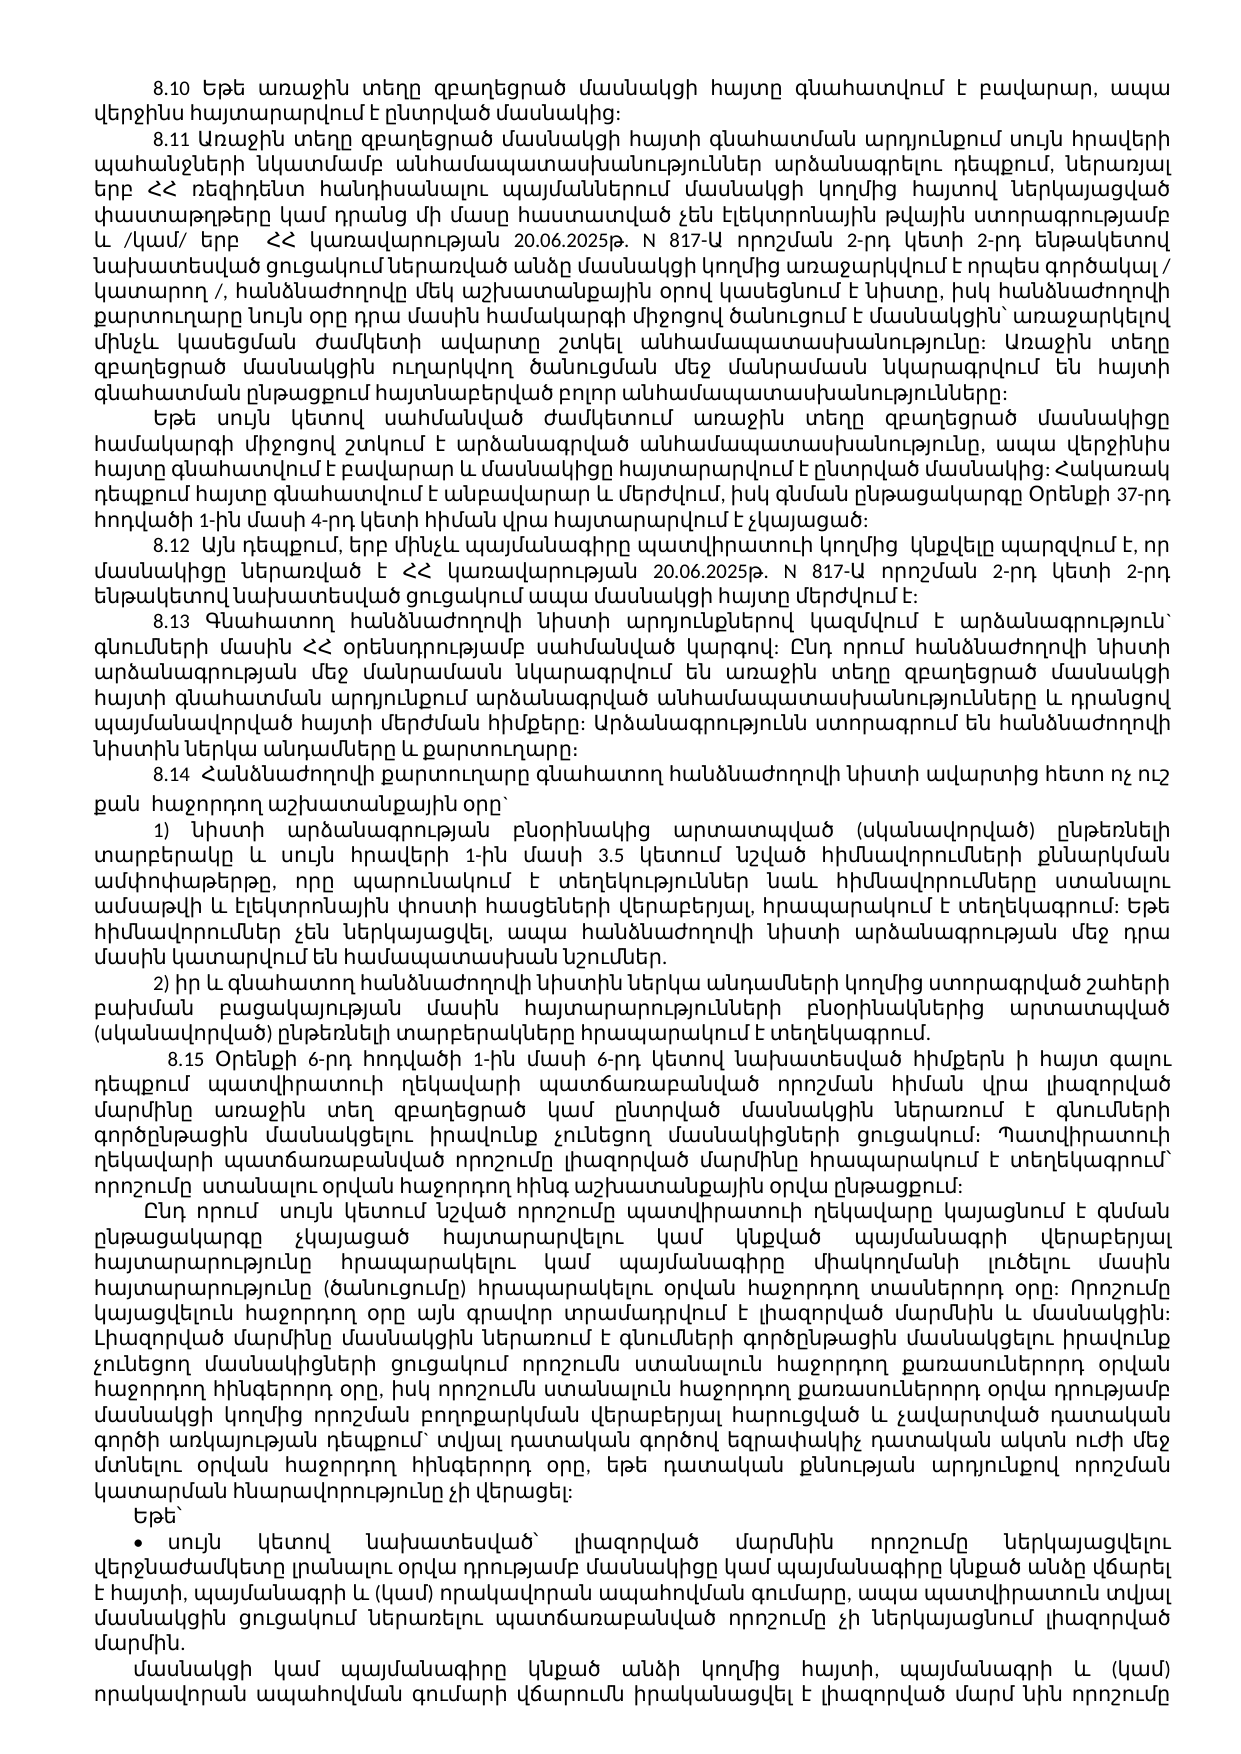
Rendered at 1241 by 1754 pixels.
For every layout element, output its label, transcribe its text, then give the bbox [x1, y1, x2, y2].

text 8.11 Առաջին տեղը զբաղեցրած մասնակցի հայտի գնահատման արդյունքում սույն հրավերի պահանջների նկատմամբ անհամապատասխանություններ արձանագրելու դեպքում, ներառյալ երբ ՀՀ ռեզիդենտ հանդիսանալու պայմաններում մասնակցի կողմից հայտով ներկայացված փաստաթղթերը կամ դրանց մի մասը հաստատված չեն էլեկտրոնային թվային ստորագրությամբ և /կամ/ երբ ՀՀ կառավարության 20.06.2025թ. N 817-Ա որոշման 2-րդ կետի 2-րդ ենթակետով նախատեսված ցուցակում ներառված անձը մասնակցի կողմից առաջարկվում է որպես գործակալ / կատարող /, հանձնաժողովը մեկ աշխատանքային օրով կասեցնում է նիստը, իսկ հանձնաժողովի քարտուղարը նույն օրը դրա մասին համակարգի միջոցով ծանուցում է մասնակցին՝ առաջարկելով մինչև կասեցման ժամկետի ավարտը շտկել անհամապատասխանությունը: Առաջին տեղը զբաղեցրած մասնակցին ուղարկվող ծանուցման մեջ մանրամասն նկարագրվում են հայտի գնահատման ընթացքում հայտնաբերված բոլոր անհամապատասխանությունները: [94, 126, 1171, 405]
text 8.14 Հանձնաժողովի քարտուղարը գնահատող հանձնաժողովի նիստի ավարտից հետո ոչ ուշ քան հաջորդող աշխատանքային օրը` [94, 761, 1171, 817]
text Եթե սույն կետով սահմանված ժամկետում առաջին տեղը զբաղեցրած մասնակիցը համակարգի միջոցով շտկում է արձանագրված անհամապատասխանությունը, ապա վերջինիս հայտը գնահատվում է բավարար և մասնակիցը հայտարարվում է ընտրված մասնակից: Հակառակ դեպքում հայտը գնահատվում է անբավարար և մերժվում, իսկ գնման ընթացակարգը Օրենքի 37-րդ հոդվածի 1-ին մասի 4-րդ կետի հիման վրա հայտարարվում է չկայացած: [94, 405, 1171, 532]
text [94, 1656, 1171, 1707]
text 8.10 Եթե առաջին տեղը զբաղեցրած մասնակցի հայտը գնահատվում է բավարար, ապա վերջինս հայտարարվում է ընտրված մասնակից: [94, 75, 1171, 126]
text Ընդ որում սույն կետում նշված որոշումը պատվիրատուի ղեկավարը կայացնում է գնման ընթացակարգը չկայացած հայտարարվելու կամ կնքված պայմանագրի վերաբերյալ հայտարարությունը հրապարակելու կամ պայմանագիրը միակողմանի լուծելու մասին հայտարարությունը (ծանուցումը) հրապարակելու օրվան հաջորդող տասներորդ օրը: Որոշումը կայացվելուն հաջորդող օրը այն գրավոր տրամադրվում է լիազորված մարմնին և մասնակցին: Լիազորված մարմինը մասնակցին ներառում է գնումների գործընթացին մասնակցելու իրավունք չունեցող մասնակիցների ցուցակում որոշումն ստանալուն հաջորդող քառասուներորդ օրվան հաջորդող հինգերորդ օրը, իսկ որոշումն ստանալուն հաջորդող քառասուներորդ օրվա դրությամբ մասնակցի կողմից որոշման բողոքարկման վերաբերյալ հարուցված և չավարտված դատական գործի առկայության դեպքում` տվյալ դատական գործով եզրափակիչ դատական ակտն ուժի մեջ մտնելու օրվան հաջորդող հինգերորդ օրը, եթե դատական քննության արդյունքով որոշման կատարման հնարավորությունը չի վերացել: [94, 1198, 1171, 1503]
text 8.15 Օրենքի 6-րդ հոդվածի 1-ին մասի 6-րդ կետով նախատեսված հիմքերն ի հայտ գալու դեպքում պատվիրատուի ղեկավարի պատճառաբանված որոշման հիման վրա լիազորված մարմինը առաջին տեղ զբաղեցրած կամ ընտրված մասնակցին ներառում է գնումների գործընթացին մասնակցելու իրավունք չունեցող մասնակիցների ցուցակում։ Պատվիրատուի ղեկավարի պատճառաբանված որոշումը լիազորված մարմինը հրապարակում է տեղեկագրում՝ որոշումը ստանալու օրվան հաջորդող հինգ աշխատանքային օրվա ընթացքում: [94, 1046, 1171, 1198]
text 2) իր և գնահատող հանձնաժողովի նիստին ներկա անդամների կողմից ստորագրված շահերի բախման բացակայության մասին հայտարարությունների բնօրինակներից արտատպված (սկանավորված) ընթեռնելի տարբերակները հրապարակում է տեղեկագրում. [94, 970, 1171, 1046]
text 1) նիստի արձանագրության բնօրինակից արտատպված (սկանավորված) ընթեռնելի տարբերակը և սույն հրավերի 1-ին մասի 3.5 կետում նշված հիմնավորումների քննարկման ամփոփաթերթը, որը պարունակում է տեղեկություններ նաև հիմնավորումները ստանալու ամսաթվի և էլեկտրոնային փոստի հասցեների վերաբերյալ, հրապարակում է տեղեկագրում: Եթե հիմնավորումներ չեն ներկայացվել, ապա հանձնաժողովի նիստի արձանագրության մեջ դրա մասին կատարվում են համապատասխան նշումներ. [94, 817, 1171, 970]
text 8.13 Գնահատող հանձնաժողովի նիստի արդյունքներով կազմվում է արձանագրություն` գնումների մասին ՀՀ օրենսդրությամբ սահմանված կարգով: Ընդ որում հանձնաժողովի նիստի արձանագրության մեջ մանրամասն նկարագրվում են առաջին տեղը զբաղեցրած մասնակցի հայտի գնահատման արդյունքում արձանագրված անհամապատասխանությունները և դրանցով պայմանավորված հայտի մերժման հիմքերը: Արձանագրությունն ստորագրում են հանձնաժողովի նիստին ներկա անդամները և քարտուղարը։ [94, 609, 1171, 761]
text Եթե՝ [94, 1503, 1171, 1529]
text • սույն կետով նախատեսված՝ լիազորված մարմնին որոշումը ներկայացվելու վերջնաժամկետը լրանալու օրվա դրությամբ մասնակիցը կամ պայմանագիրը կնքած անձը վճարել է հայտի, պայմանագրի և (կամ) որակավորան ապահովման գումարը, ապա պատվիրատուն տվյալ մասնակցին ցուցակում ներառելու պատճառաբանված որոշումը չի ներկայացնում լիազորված մարմին. [94, 1529, 1171, 1656]
text 8.12 Այն դեպքում, երբ մինչև պայմանագիրը պատվիրատուի կողմից կնքվելը պարզվում է, որ մասնակիցը ներառված է ՀՀ կառավարության 20.06.2025թ. N 817-Ա որոշման 2-րդ կետի 2-րդ ենթակետով նախատեսված ցուցակում ապա մասնակցի հայտը մերժվում է: [94, 532, 1171, 609]
